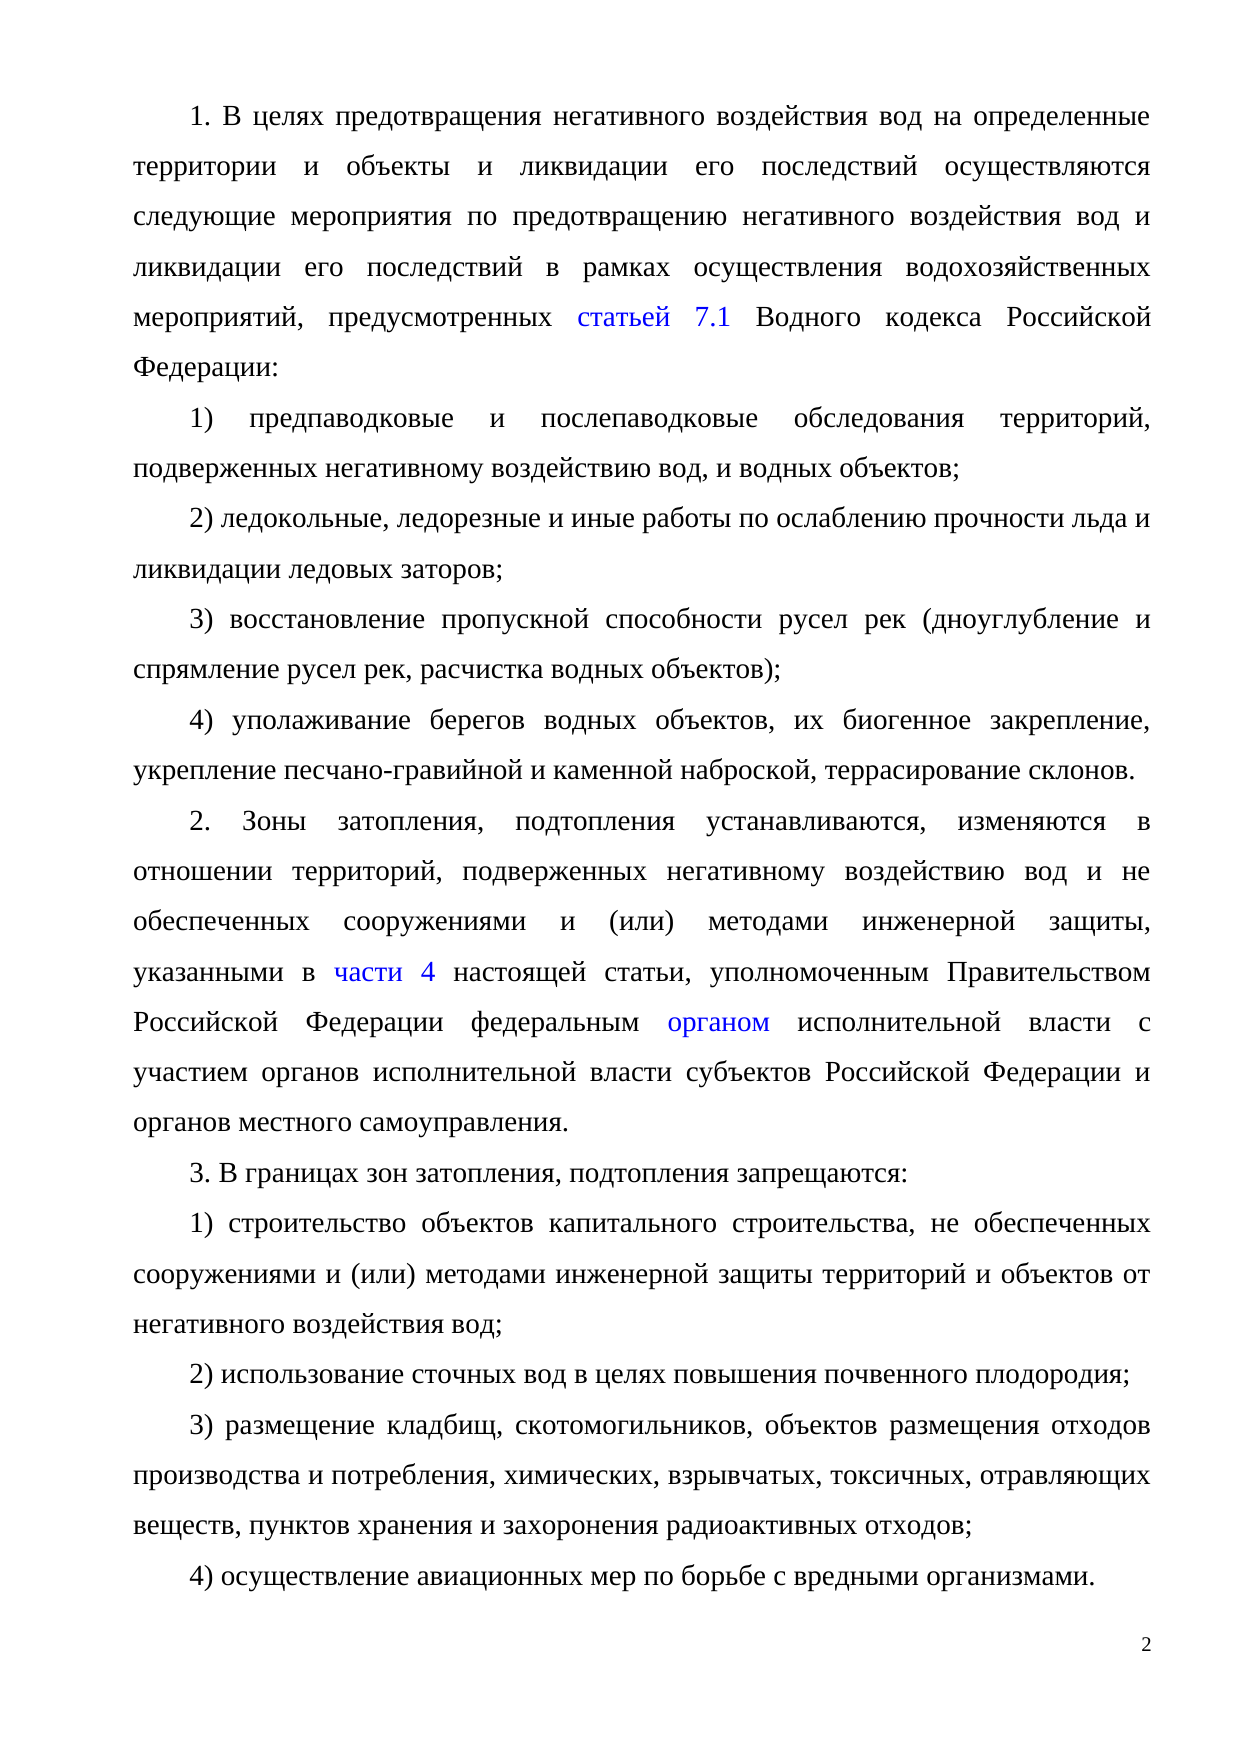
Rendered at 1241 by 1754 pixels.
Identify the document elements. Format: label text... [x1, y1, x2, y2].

text 3. В границах зон затопления, подтопления запрещаются: [133, 1155, 1152, 1188]
text 2) использование сточных вод в целях повышения почвенного плодородия; [133, 1356, 1152, 1390]
text 4) осуществление авиационных мер по борьбе с вредными организмами. [133, 1558, 1152, 1591]
text 4) уполаживание берегов водных объектов, их биогенное закрепление, укрепление песчано-гравийной и каменной наброской, террасирование склонов. [133, 702, 1152, 786]
text 2. Зоны затопления, подтопления устанавливаются, изменяются в отношении территорий, подверженных негативному воздействию вод и не обеспеченных сооружениями и (или) методами инженерной защиты, указанными в части 4 настоящей статьи, уполномоченным Правительством Российской Федерации федеральным органом исполнительной власти с участием органов исполнительной власти субъектов Российской Федерации и органов местного самоуправления. [133, 803, 1152, 1138]
text 1. В целях предотвращения негативного воздействия вод на определенные территории и объекты и ликвидации его последствий осуществляются следующие мероприятия по предотвращению негативного воздействия вод и ликвидации его последствий в рамках осуществления водохозяйственных мероприятий, предусмотренных статьей 7.1 Водного кодекса Российской Федерации: [133, 98, 1152, 383]
text 1) предпаводковые и послепаводковые обследования территорий, подверженных негативному воздействию вод, и водных объектов; [133, 400, 1152, 484]
text 3) размещение кладбищ, скотомогильников, объектов размещения отходов производства и потребления, химических, взрывчатых, токсичных, отравляющих веществ, пунктов хранения и захоронения радиоактивных отходов; [133, 1407, 1152, 1541]
text 3) восстановление пропускной способности русел рек (дноуглубление и спрямление русел рек, расчистка водных объектов); [133, 601, 1152, 685]
text 2) ледокольные, ледорезные и иные работы по ослаблению прочности льда и ликвидации ледовых заторов; [133, 501, 1152, 584]
text 1) строительство объектов капитального строительства, не обеспеченных сооружениями и (или) методами инженерной защиты территорий и объектов от негативного воздействия вод; [133, 1205, 1152, 1339]
